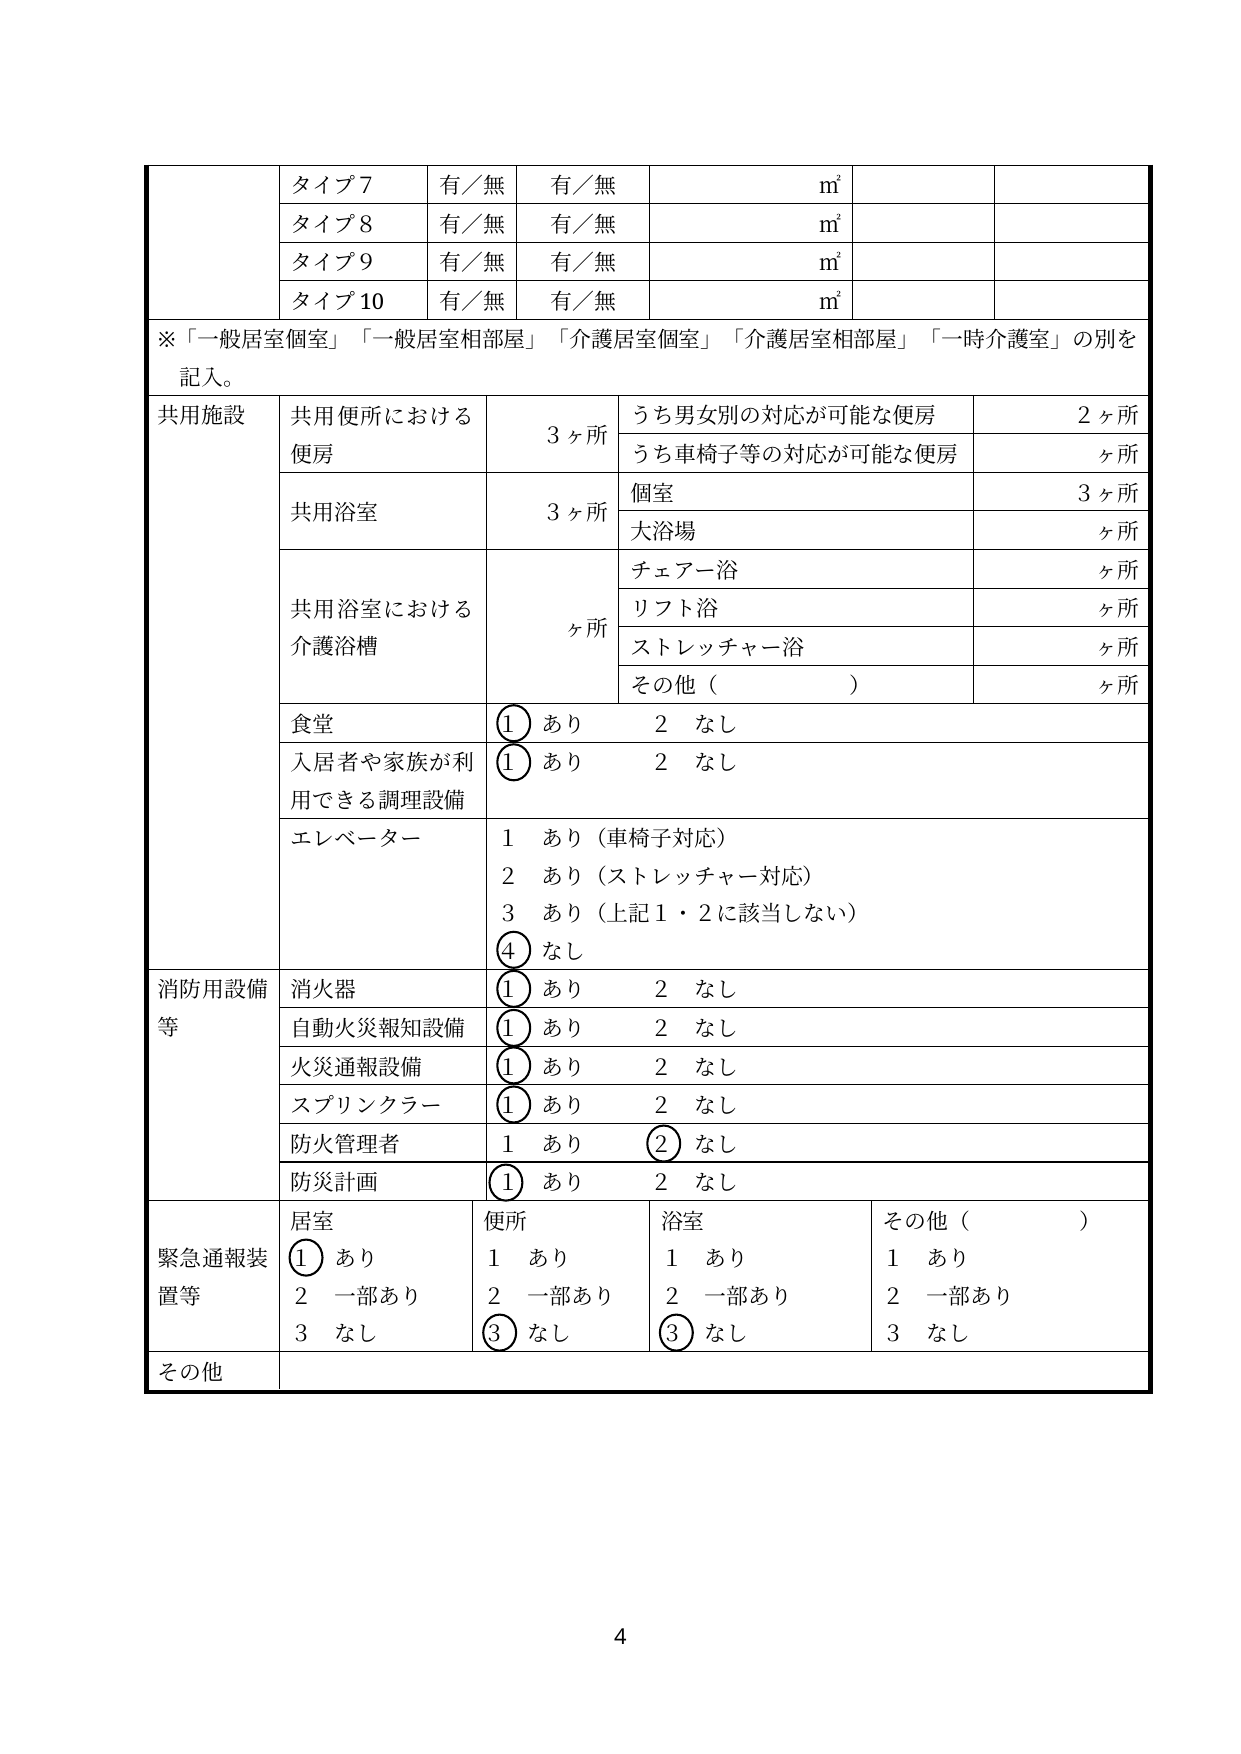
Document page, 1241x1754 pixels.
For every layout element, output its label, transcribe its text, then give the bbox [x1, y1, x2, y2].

table_cell その他 [149, 1352, 279, 1389]
table_cell １ あり ２ なし [499, 707, 529, 740]
table_cell ㎡ [650, 204, 852, 242]
table_cell 有／無 [428, 281, 516, 319]
table_cell [995, 204, 1148, 242]
table_cell 共用便所における便房 [280, 396, 486, 472]
table_cell 共用浴室 [280, 473, 486, 549]
table_cell うち車椅子等の対応が可能な便房 [619, 434, 973, 472]
table_cell タイプ10 [280, 281, 427, 319]
table_cell １ あり ２ なし [649, 1127, 679, 1160]
table_cell １ あり ２ なし [499, 972, 529, 1005]
table_cell １ あり ２ なし [487, 1008, 512, 1046]
table_cell タイプ９ [280, 243, 427, 280]
table_cell １ あり ２ なし [668, 1124, 1148, 1161]
table_cell ストレッチャー浴 [619, 627, 973, 664]
table_cell チェアー浴 [619, 550, 973, 587]
table_cell ㎡ [650, 166, 852, 203]
table_cell ３ヶ所 [487, 473, 618, 549]
table_cell １ あり ２ なし [499, 1049, 529, 1082]
table_cell ２ヶ所 [974, 396, 1148, 433]
table_cell 有／無 [517, 166, 649, 203]
table_cell １ あり（車椅子対応） ２ あり（ストレッチャー対応） ３ あり（上記１・２に該当しない） ４ なし [487, 819, 1148, 969]
table_cell １ あり ２ なし [499, 1012, 529, 1044]
table_cell その他（ ） １ あり ２ 一部あり ３ なし [872, 1201, 1148, 1351]
table_cell 有／無 [517, 281, 649, 319]
table_cell 有／無 [428, 204, 516, 242]
table_cell １ あり ２ なし [515, 1008, 1148, 1046]
table_cell タイプ７ [280, 166, 427, 203]
table_cell １ あり ２ なし [510, 1163, 1148, 1200]
table_cell リフト浴 [619, 589, 973, 626]
table_cell 居室 １ あり ２ 一部あり ３ なし [280, 1201, 472, 1351]
table_cell １ あり ２ なし [487, 1124, 660, 1161]
table_cell 大浴場 [619, 511, 973, 549]
table_cell 入居者や家族が利用できる調理設備 [280, 743, 486, 818]
table_cell １ あり ２ なし [487, 743, 1148, 818]
table_cell １ あり ２ なし [520, 970, 1148, 1007]
table_cell 有／無 [428, 166, 516, 203]
table_cell ㎡ [650, 281, 852, 319]
table_cell 消防用設備等 [149, 970, 279, 1200]
table_cell 有／無 [517, 243, 649, 280]
table_cell [995, 166, 1148, 203]
table_cell [280, 1352, 1148, 1389]
table_cell ヶ所 [974, 666, 1148, 703]
table_cell 食堂 [280, 704, 486, 742]
table_cell １ あり ２ なし [521, 1047, 1148, 1084]
table_cell [853, 204, 994, 242]
table_cell タイプ８ [280, 204, 427, 242]
table_cell エレベーター [280, 819, 486, 969]
table_cell 有／無 [517, 204, 649, 242]
table_cell ㎡ [650, 243, 852, 280]
table_cell 共用施設 [149, 396, 279, 969]
table_cell [995, 243, 1148, 280]
table_cell 便所 １ あり ２ 一部あり ３ なし [473, 1201, 649, 1351]
table_cell １ あり ２ なし [519, 704, 1148, 742]
table_cell [853, 243, 994, 280]
table_cell [853, 281, 994, 319]
table_cell ヶ所 [974, 627, 1148, 664]
table_cell [853, 166, 994, 203]
table_cell ヶ所 [974, 434, 1148, 472]
table_cell 防火管理者 [280, 1124, 486, 1161]
table_cell 火災通報設備 [280, 1047, 486, 1084]
table_cell ヶ所 [974, 511, 1148, 549]
table_cell [995, 281, 1148, 319]
table_cell １ あり ２ なし [518, 1085, 1148, 1123]
table_cell 緊急通報装置等 [149, 1201, 279, 1351]
table_cell 浴室 １ あり ２ 一部あり ３ なし [650, 1201, 871, 1351]
table_cell １ あり ２ なし [499, 1088, 529, 1121]
table_cell その他（ ） [619, 666, 973, 703]
table_cell ヶ所 [487, 550, 618, 703]
table_cell 自動火災報知設備 [280, 1008, 486, 1046]
table_cell ヶ所 [974, 589, 1148, 626]
table_cell うち男女別の対応が可能な便房 [619, 396, 973, 433]
table_cell 個室 [619, 473, 973, 510]
table_cell ※「一般居室個室」「一般居室相部屋」「介護居室個室」「介護居室相部屋」「一時介護室」の別を記入。 [149, 320, 1148, 395]
table_cell 消火器 [280, 970, 486, 1007]
table_cell 防災計画 [280, 1163, 486, 1200]
table_cell １ あり ２ なし [491, 1166, 521, 1199]
table_cell ３ヶ所 [487, 396, 618, 472]
table_cell スプリンクラー [280, 1085, 486, 1123]
table_cell 有／無 [428, 243, 516, 280]
table_cell ヶ所 [974, 550, 1148, 587]
table_cell ３ヶ所 [974, 473, 1148, 510]
table_cell 共用浴室における介護浴槽 [280, 550, 486, 703]
